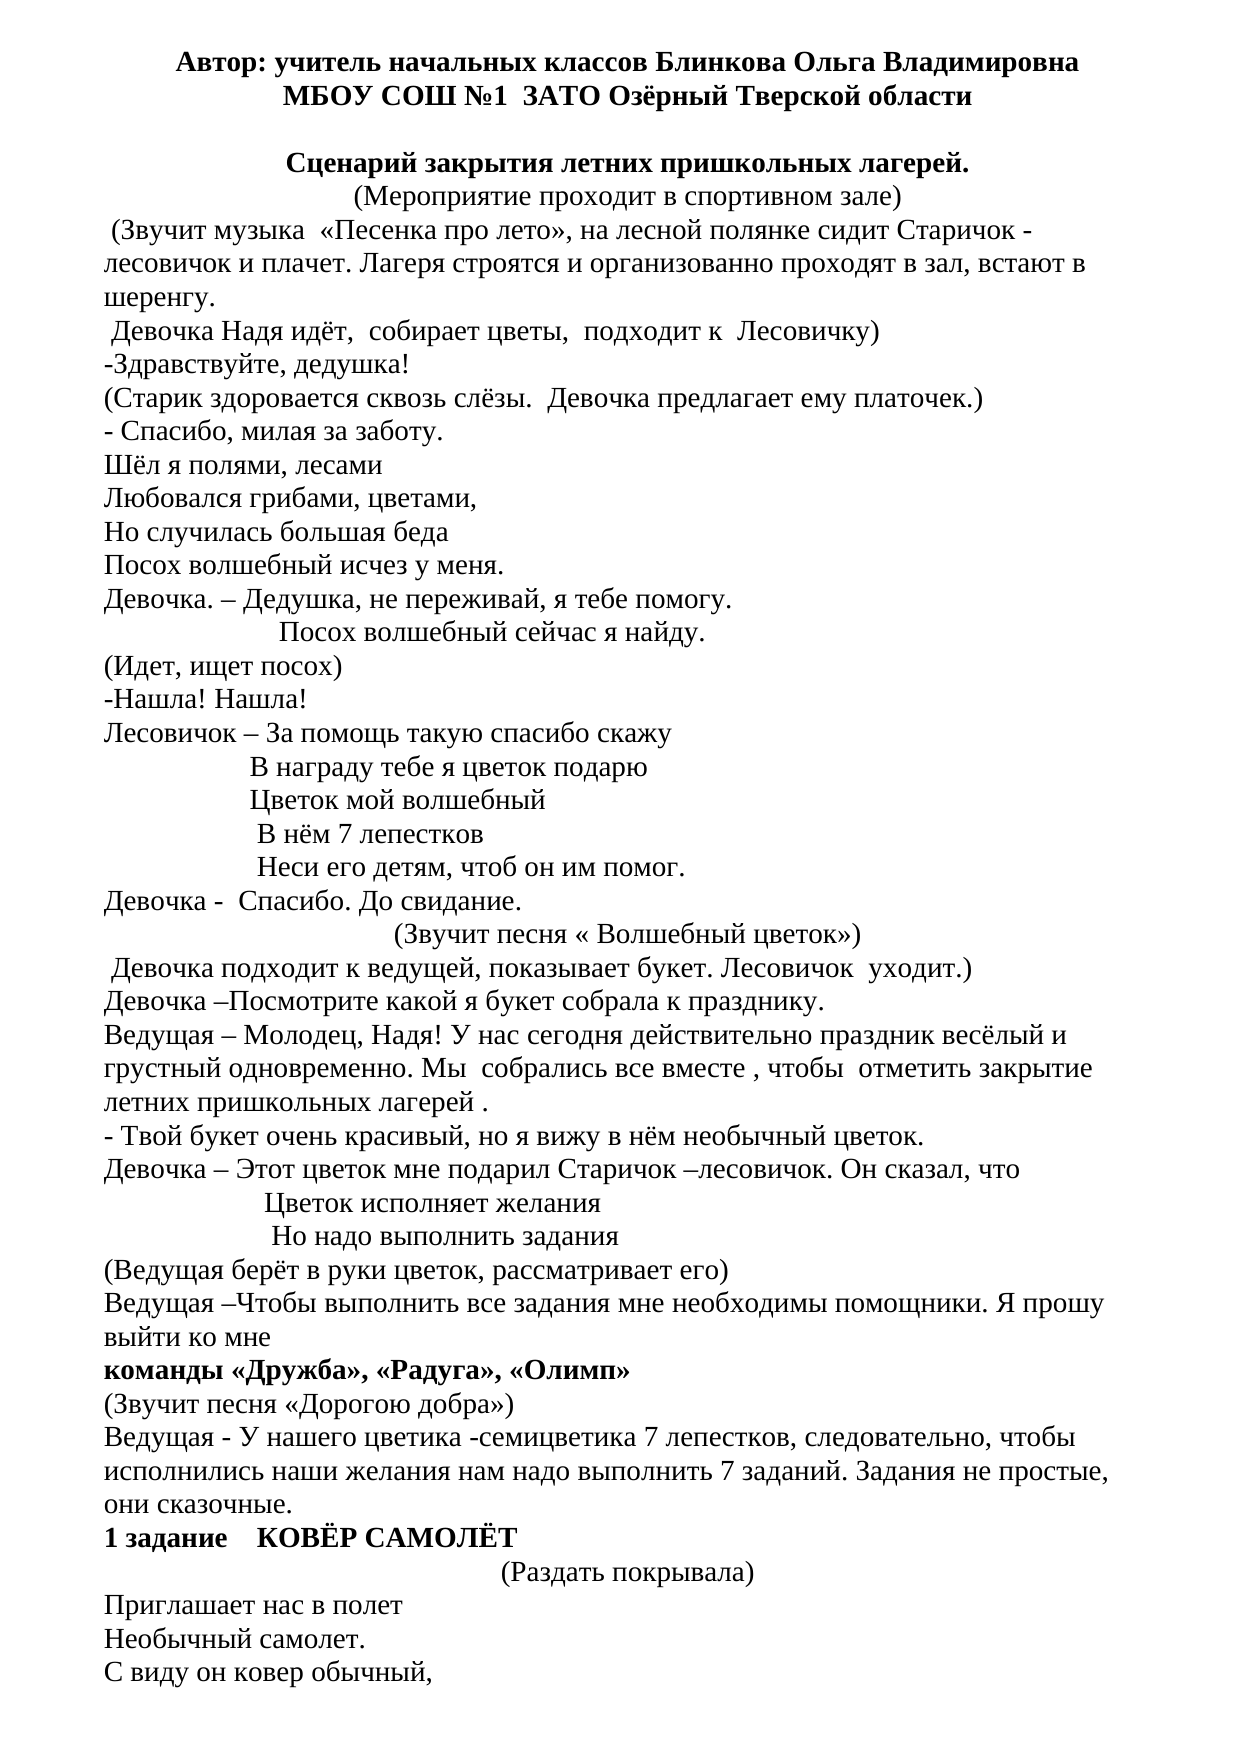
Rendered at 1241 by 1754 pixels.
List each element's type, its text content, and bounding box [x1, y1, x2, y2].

text Цветок исполняет желания [103, 1185, 1152, 1218]
text (Раздать покрывала) [103, 1554, 1152, 1587]
text Сценарий закрытия летних пришкольных лагерей. [103, 145, 1152, 178]
text -Здравствуйте, дедушка! [103, 346, 1152, 380]
text (Мероприятие проходит в спортивном зале) [103, 178, 1152, 212]
text МБОУ СОШ №1 ЗАТО Озёрный Тверской области [103, 78, 1152, 111]
text В нём 7 лепестков [103, 816, 1152, 849]
text Ведущая – Молодец, Надя! У нас сегодня действительно праздник весёлый и грустный одновременно. Мы собрались все вместе , чтобы отметить закрытие летних пришкольных лагерей . [103, 1017, 1152, 1118]
text Девочка подходит к ведущей, показывает букет. Лесовичок уходит.) [103, 950, 1152, 983]
text Посох волшебный исчез у меня. [103, 547, 1152, 581]
text - Твой букет очень красивый, но я вижу в нём необычный цветок. [103, 1118, 1152, 1151]
text (Идет, ищет посох) [103, 648, 1152, 682]
text -Нашла! Нашла! [103, 682, 1152, 715]
text Лесовичок – За помощь такую спасибо скажу [103, 715, 1152, 749]
text команды «Дружба», «Радуга», «Олимп» [103, 1352, 1152, 1386]
text Но случилась большая беда [103, 514, 1152, 547]
text Девочка. – Дедушка, не переживай, я тебе помогу. [103, 581, 1152, 614]
text Но надо выполнить задания [103, 1218, 1152, 1252]
text В награду тебе я цветок подарю [103, 749, 1152, 782]
text Цветок мой волшебный [103, 782, 1152, 816]
text Девочка – Этот цветок мне подарил Старичок –лесовичок. Он сказал, что [103, 1151, 1152, 1185]
text (Звучит музыка «Песенка про лето», на лесной полянке сидит Старичок -лесовичок и плачет. Лагеря строятся и организованно проходят в зал, встают в шеренгу. [103, 212, 1152, 313]
text Приглашает нас в полет [103, 1587, 1152, 1621]
text Автор: учитель начальных классов Блинкова Ольга Владимировна [103, 44, 1152, 78]
text Девочка - Спасибо. До свидание. [103, 883, 1152, 916]
text (Звучит песня « Волшебный цветок») [103, 916, 1152, 950]
text Ведущая - У нашего цветика -семицветика 7 лепестков, следовательно, чтобы исполнились наши желания нам надо выполнить 7 заданий. Задания не простые, они сказочные. [103, 1419, 1152, 1520]
text 1 задание КОВЁР САМОЛЁТ [103, 1520, 1152, 1554]
text Неси его детям, чтоб он им помог. [103, 849, 1152, 883]
text (Звучит песня «Дорогою добра») [103, 1386, 1152, 1419]
text Посох волшебный сейчас я найду. [103, 614, 1152, 648]
text Девочка –Посмотрите какой я букет собрала к празднику. [103, 983, 1152, 1017]
text Необычный самолет. [103, 1621, 1152, 1654]
text (Ведущая берёт в руки цветок, рассматривает его) [103, 1252, 1152, 1285]
text С виду он ковер обычный, [103, 1654, 1152, 1688]
text Любовался грибами, цветами, [103, 480, 1152, 514]
text (Старик здоровается сквозь слёзы. Девочка предлагает ему платочек.) [103, 380, 1152, 413]
text Девочка Надя идёт, собирает цветы, подходит к Лесовичку) [103, 313, 1152, 346]
text Шёл я полями, лесами [103, 447, 1152, 480]
text Ведущая –Чтобы выполнить все задания мне необходимы помощники. Я прошу выйти ко мне [103, 1285, 1152, 1352]
text - Спасибо, милая за заботу. [103, 413, 1152, 447]
